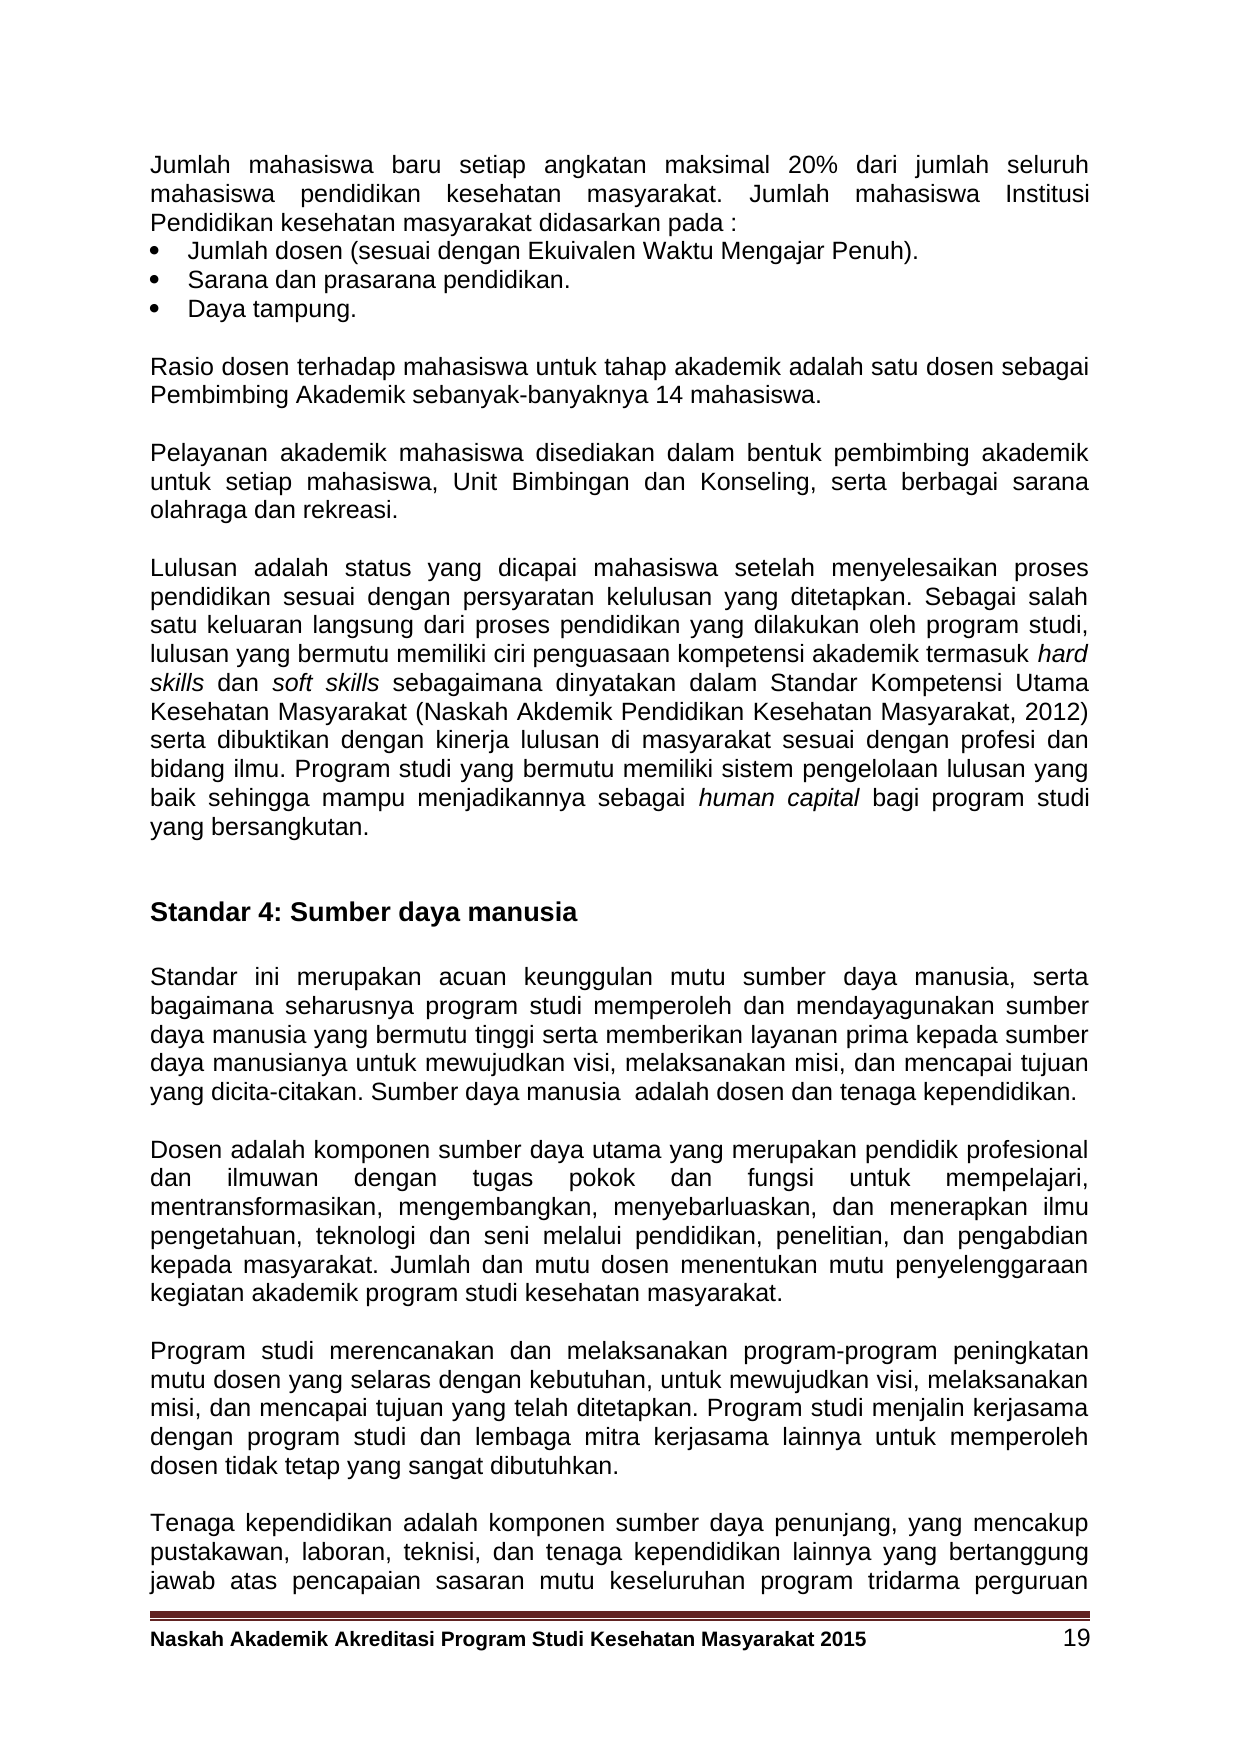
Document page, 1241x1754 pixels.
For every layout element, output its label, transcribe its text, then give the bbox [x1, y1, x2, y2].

subtitle Standar 4: Sumber daya manusia [150, 896, 1090, 927]
list Sarana dan prasarana pendidikan. [150, 265, 1090, 294]
text Lulusan adalah status yang dicapai mahasiswa setelah menyelesaikan proses pendidikan sesuai dengan persyaratan kelulusan yang ditetapkan. Sebagai salah satu keluaran langsung dari proses pendidikan yang dilakukan oleh program studi, lulusan yang bermutu memiliki ciri penguasaan kompetensi akademik termasuk hard skills dan soft skills sebagaimana dinyatakan dalam Standar Kompetensi Utama Kesehatan Masyarakat (Naskah Akdemik Pendidikan Kesehatan Masyarakat, 2012) serta dibuktikan dengan kinerja lulusan di masyarakat sesuai dengan profesi dan bidang ilmu. Program studi yang bermutu memiliki sistem pengelolaan lulusan yang baik sehingga mampu menjadikannya sebagai human capital bagi program studi yang bersangkutan. [150, 553, 1090, 840]
text Pelayanan akademik mahasiswa disediakan dalam bentuk pembimbing akademik untuk setiap mahasiswa, Unit Bimbingan dan Konseling, serta berbagai sarana olahraga dan rekreasi. [150, 438, 1090, 524]
text Rasio dosen terhadap mahasiswa untuk tahap akademik adalah satu dosen sebagai Pembimbing Akademik sebanyak-banyaknya 14 mahasiswa. [150, 352, 1090, 409]
text Dosen adalah komponen sumber daya utama yang merupakan pendidik profesional dan ilmuwan dengan tugas pokok dan fungsi untuk mempelajari, mentransformasikan, mengembangkan, menyebarluaskan, dan menerapkan ilmu pengetahuan, teknologi dan seni melalui pendidikan, penelitian, dan pengabdian kepada masyarakat. Jumlah dan mutu dosen menentukan mutu penyelenggaraan kegiatan akademik program studi kesehatan masyarakat. [150, 1134, 1090, 1307]
text Standar ini merupakan acuan keunggulan mutu sumber daya manusia, serta bagaimana seharusnya program studi memperoleh dan mendayagunakan sumber daya manusia yang bermutu tinggi serta memberikan layanan prima kepada sumber daya manusianya untuk mewujudkan visi, melaksanakan misi, dan mencapai tujuan yang dicita-citakan. Sumber daya manusia adalah dosen dan tenaga kependidikan. [150, 962, 1090, 1106]
list Daya tampung. [150, 294, 1090, 323]
list Jumlah dosen (sesuai dengan Ekuivalen Waktu Mengajar Penuh). [150, 236, 1090, 265]
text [150, 1508, 1090, 1594]
text Jumlah mahasiswa baru setiap angkatan maksimal 20% dari jumlah seluruh mahasiswa pendidikan kesehatan masyarakat. Jumlah mahasiswa Institusi Pendidikan kesehatan masyarakat didasarkan pada : [150, 150, 1090, 236]
text Program studi merencanakan dan melaksanakan program-program peningkatan mutu dosen yang selaras dengan kebutuhan, untuk mewujudkan visi, melaksanakan misi, dan mencapai tujuan yang telah ditetapkan. Program studi menjalin kerjasama dengan program studi dan lembaga mitra kerjasama lainnya untuk memperoleh dosen tidak tetap yang sangat dibutuhkan. [150, 1336, 1090, 1479]
